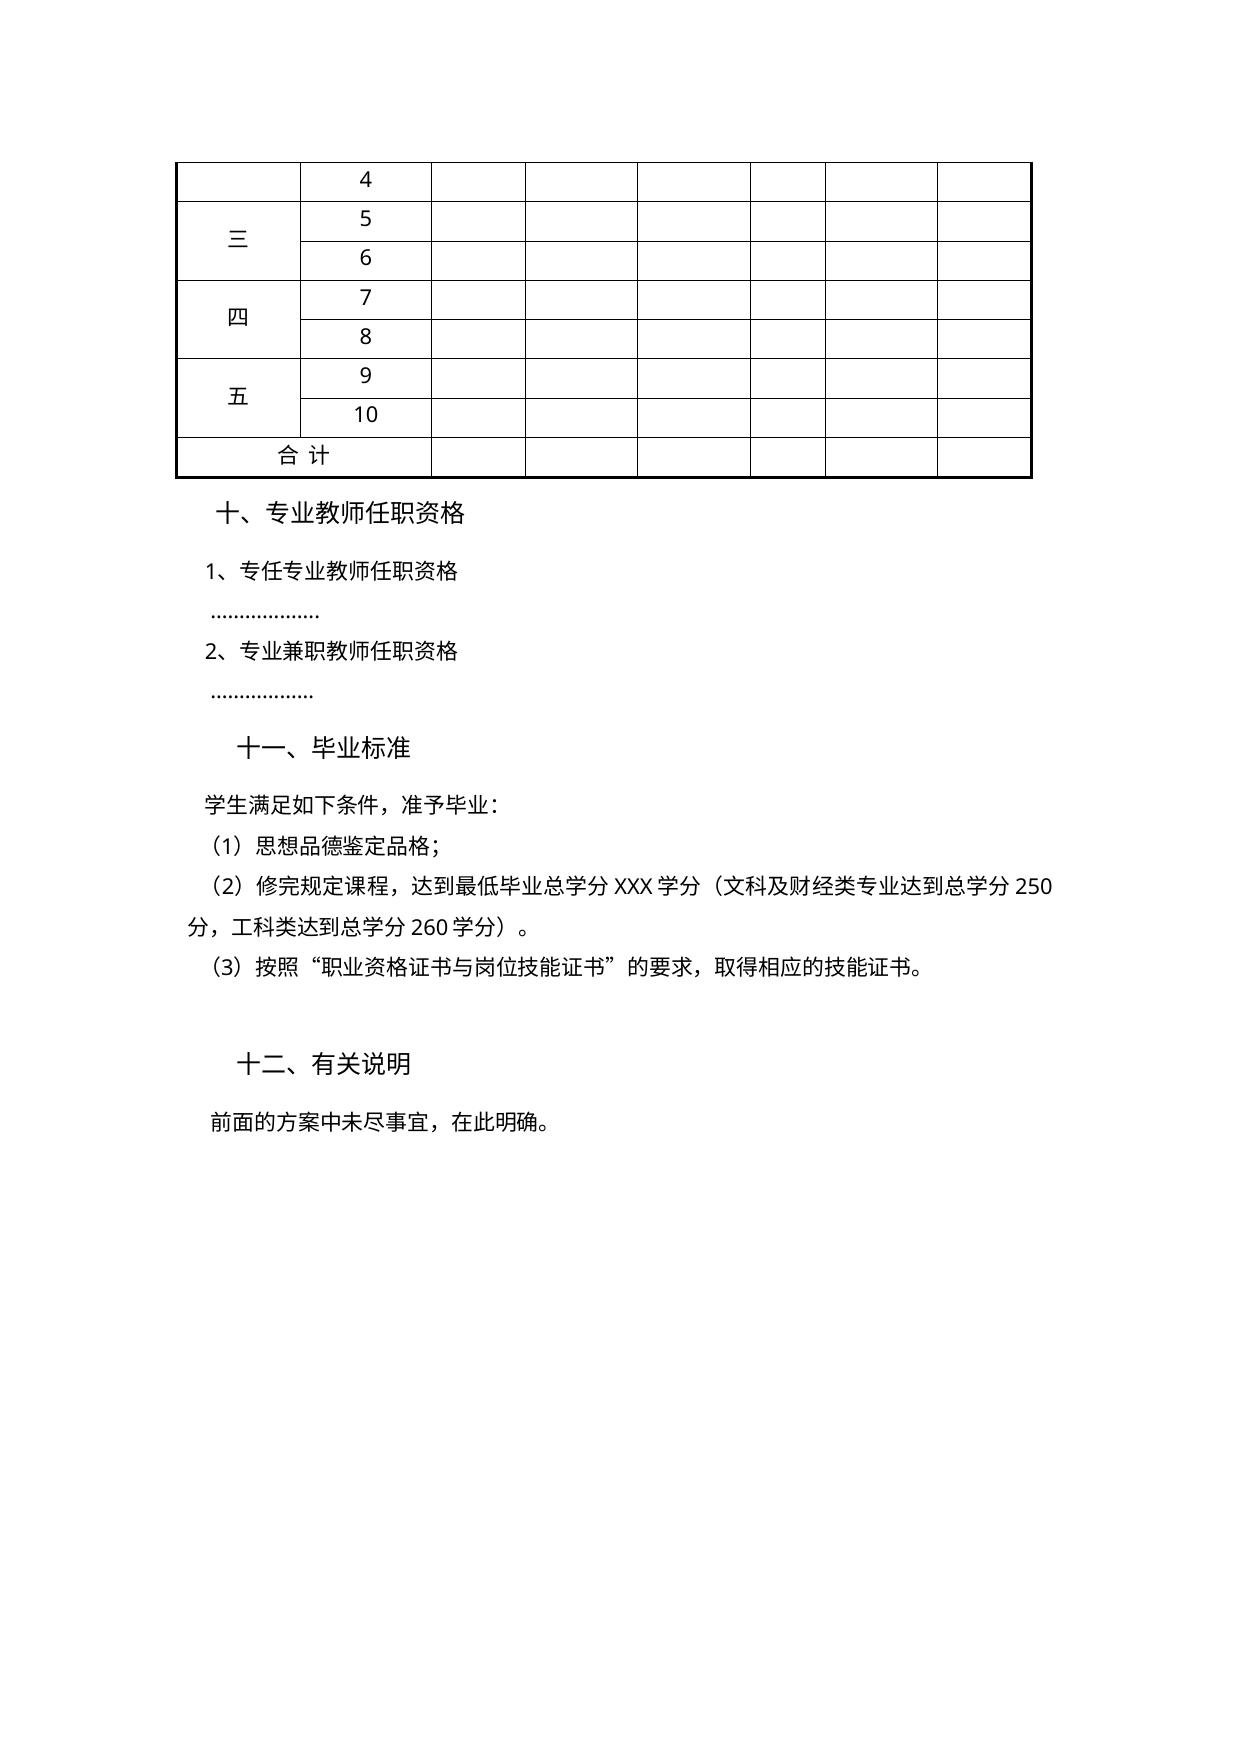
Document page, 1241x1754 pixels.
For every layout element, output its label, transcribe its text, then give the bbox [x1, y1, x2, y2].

table_cell [826, 399, 937, 437]
table_cell [638, 438, 750, 476]
table_cell 5 [301, 202, 431, 241]
table_cell [751, 163, 825, 201]
table_cell [938, 320, 1030, 358]
table_cell 8 [301, 320, 431, 358]
table_cell [526, 438, 637, 476]
table_cell [638, 242, 750, 280]
table_cell [432, 399, 525, 437]
table_cell [751, 320, 825, 358]
table_cell [938, 242, 1030, 280]
table_cell [938, 438, 1030, 476]
table_cell [432, 320, 525, 358]
table_cell [638, 163, 750, 201]
table_cell 合 计 [178, 438, 431, 476]
table_cell [526, 242, 637, 280]
table_cell [638, 320, 750, 358]
table_cell [526, 359, 637, 398]
table_cell [826, 320, 937, 358]
table_cell 五 [178, 359, 300, 437]
text （1）思想品德鉴定品格； [187, 828, 1053, 861]
table_cell [826, 359, 937, 398]
table_cell 二 [178, 163, 300, 201]
table_cell [751, 281, 825, 319]
table_cell [432, 242, 525, 280]
table_cell [826, 281, 937, 319]
table_cell [938, 359, 1030, 398]
text 十二、有关说明 [187, 1030, 1053, 1095]
table_cell [432, 163, 525, 201]
text 1、专任专业教师任职资格 [187, 553, 1053, 586]
text 学生满足如下条件，准予毕业： [187, 788, 1053, 821]
table_cell [638, 399, 750, 437]
text 2、专业兼职教师任职资格 [187, 634, 1053, 666]
text 前面的方案中未尽事宜，在此明确。 [187, 1104, 1053, 1137]
table_cell [826, 242, 937, 280]
table_cell [432, 438, 525, 476]
table_cell 四 [178, 281, 300, 358]
table_cell [751, 242, 825, 280]
table_cell [826, 202, 937, 241]
table_cell [432, 281, 525, 319]
text 十、专业教师任职资格 [187, 479, 1053, 544]
table_cell [751, 399, 825, 437]
table_cell [526, 320, 637, 358]
text ………………. [187, 594, 1053, 626]
table_cell [938, 163, 1030, 201]
text （3）按照“职业资格证书与岗位技能证书”的要求，取得相应的技能证书。 [187, 950, 1053, 982]
table_cell [938, 281, 1030, 319]
table_cell [751, 202, 825, 241]
table_cell [526, 202, 637, 241]
table_cell 6 [301, 242, 431, 280]
table_cell [751, 359, 825, 398]
table_cell 9 [301, 359, 431, 398]
text （2）修完规定课程，达到最低毕业总学分XXX学分（文科及财经类专业达到总学分250分，工科类达到总学分260学分）。 [187, 869, 1053, 942]
table_cell [526, 163, 637, 201]
table_cell 7 [301, 281, 431, 319]
table_cell [638, 281, 750, 319]
table_cell [751, 438, 825, 476]
table_cell [526, 399, 637, 437]
table_cell [432, 359, 525, 398]
table_cell 4 [301, 163, 431, 201]
table_cell [826, 163, 937, 201]
table_cell [432, 202, 525, 241]
table_cell [638, 359, 750, 398]
text 十一、毕业标准 [187, 714, 1053, 779]
table_cell [826, 438, 937, 476]
text ……………… [187, 674, 1053, 707]
table_cell 三 [178, 202, 300, 280]
table_cell [638, 202, 750, 241]
table_cell [938, 202, 1030, 241]
table_cell 10 [301, 399, 431, 437]
table_cell [526, 281, 637, 319]
table_cell [938, 399, 1030, 437]
